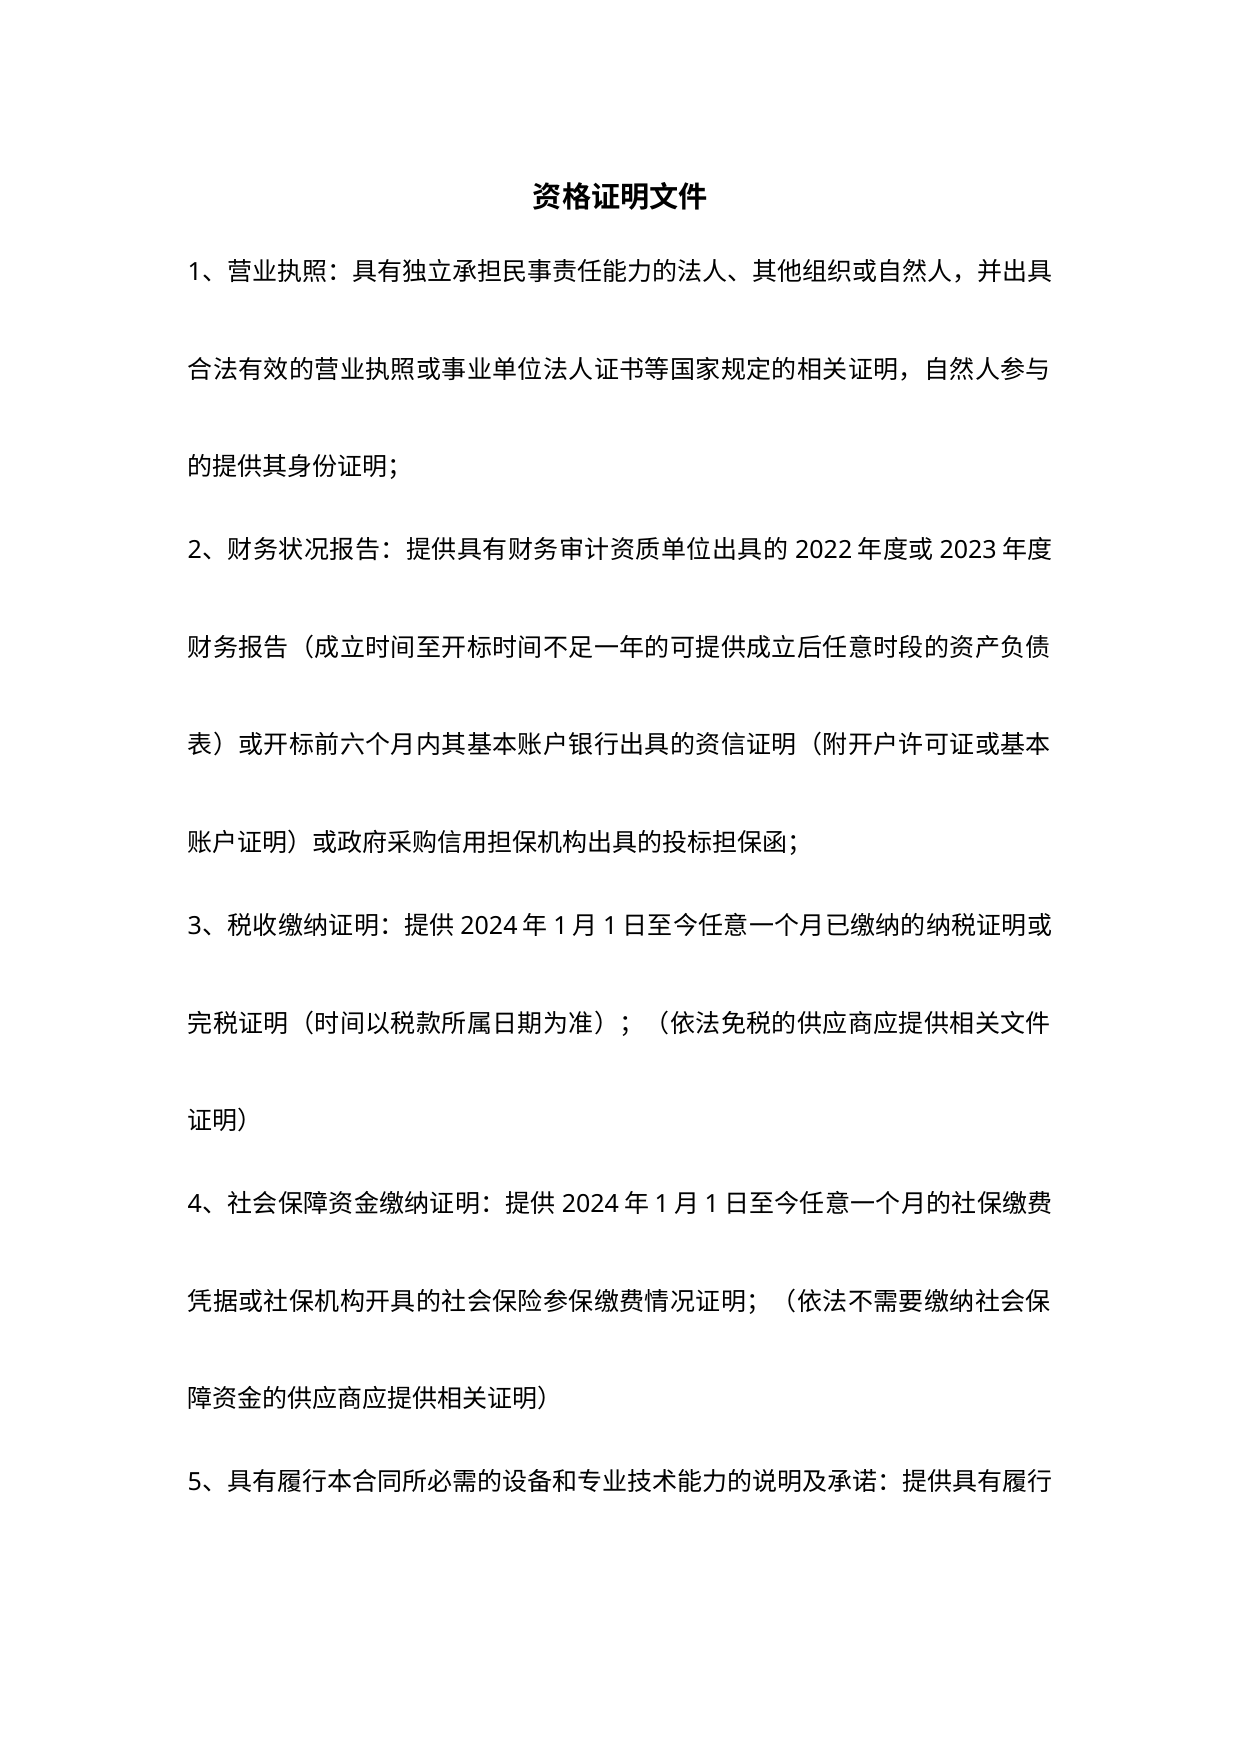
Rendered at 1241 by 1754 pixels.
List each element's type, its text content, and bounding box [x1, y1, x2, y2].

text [187, 1447, 1053, 1512]
text 1、营业执照：具有独立承担民事责任能力的法人、其他组织或自然人，并出具合法有效的营业执照或事业单位法人证书等国家规定的相关证明，自然人参与的提供其身份证明； [187, 237, 1053, 497]
text 4、社会保障资金缴纳证明：提供2024年1月1日至今任意一个月的社保缴费凭据或社保机构开具的社会保险参保缴费情况证明；（依法不需要缴纳社会保障资金的供应商应提供相关证明） [187, 1169, 1053, 1429]
text 2、财务状况报告：提供具有财务审计资质单位出具的2022年度或2023年度财务报告（成立时间至开标时间不足一年的可提供成立后任意时段的资产负债表）或开标前六个月内其基本账户银行出具的资信证明（附开户许可证或基本账户证明）或政府采购信用担保机构出具的投标担保函； [187, 516, 1053, 873]
text 资格证明文件 [187, 162, 1053, 227]
text 3、税收缴纳证明：提供2024年1月1日至今任意一个月已缴纳的纳税证明或完税证明（时间以税款所属日期为准）；（依法免税的供应商应提供相关文件证明） [187, 891, 1053, 1151]
